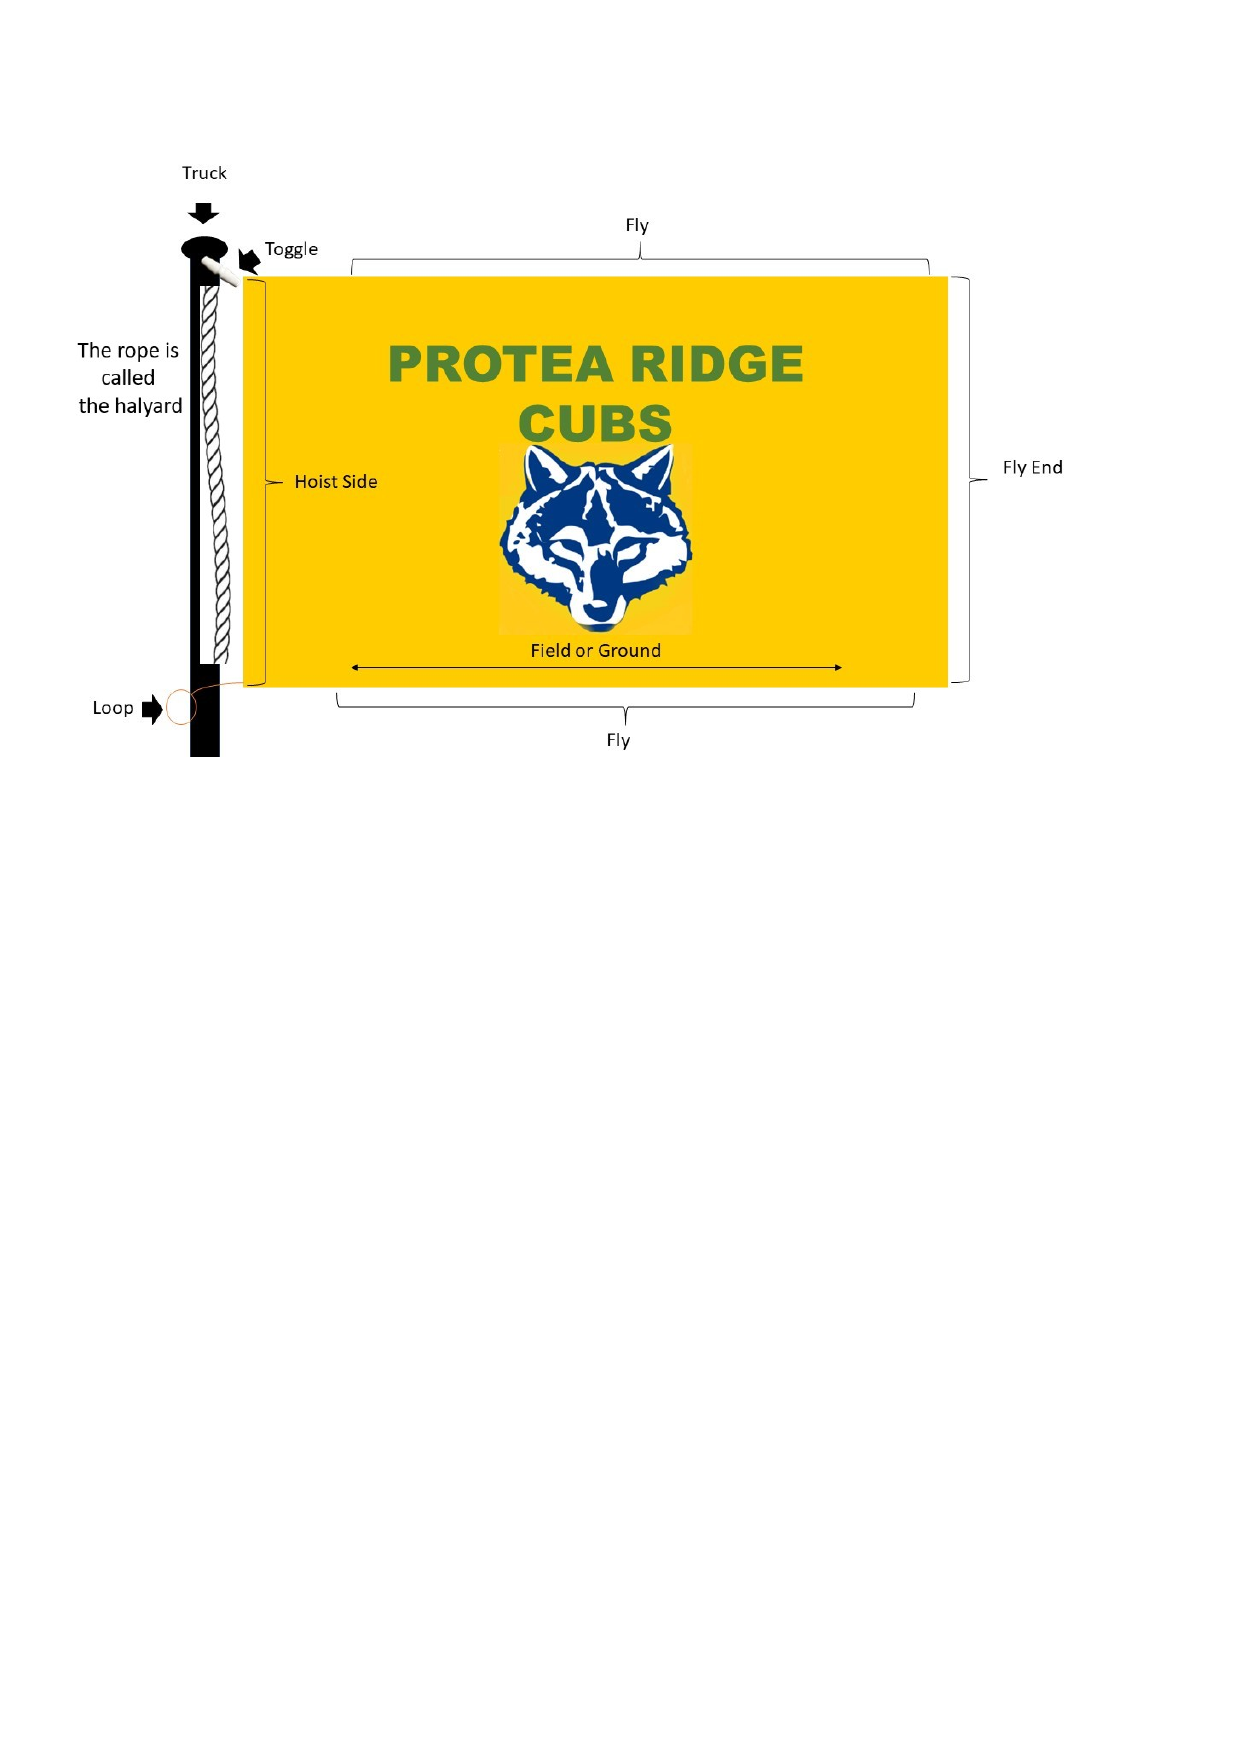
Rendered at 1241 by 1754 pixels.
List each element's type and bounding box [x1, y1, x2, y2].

picture [75, 143, 1166, 757]
